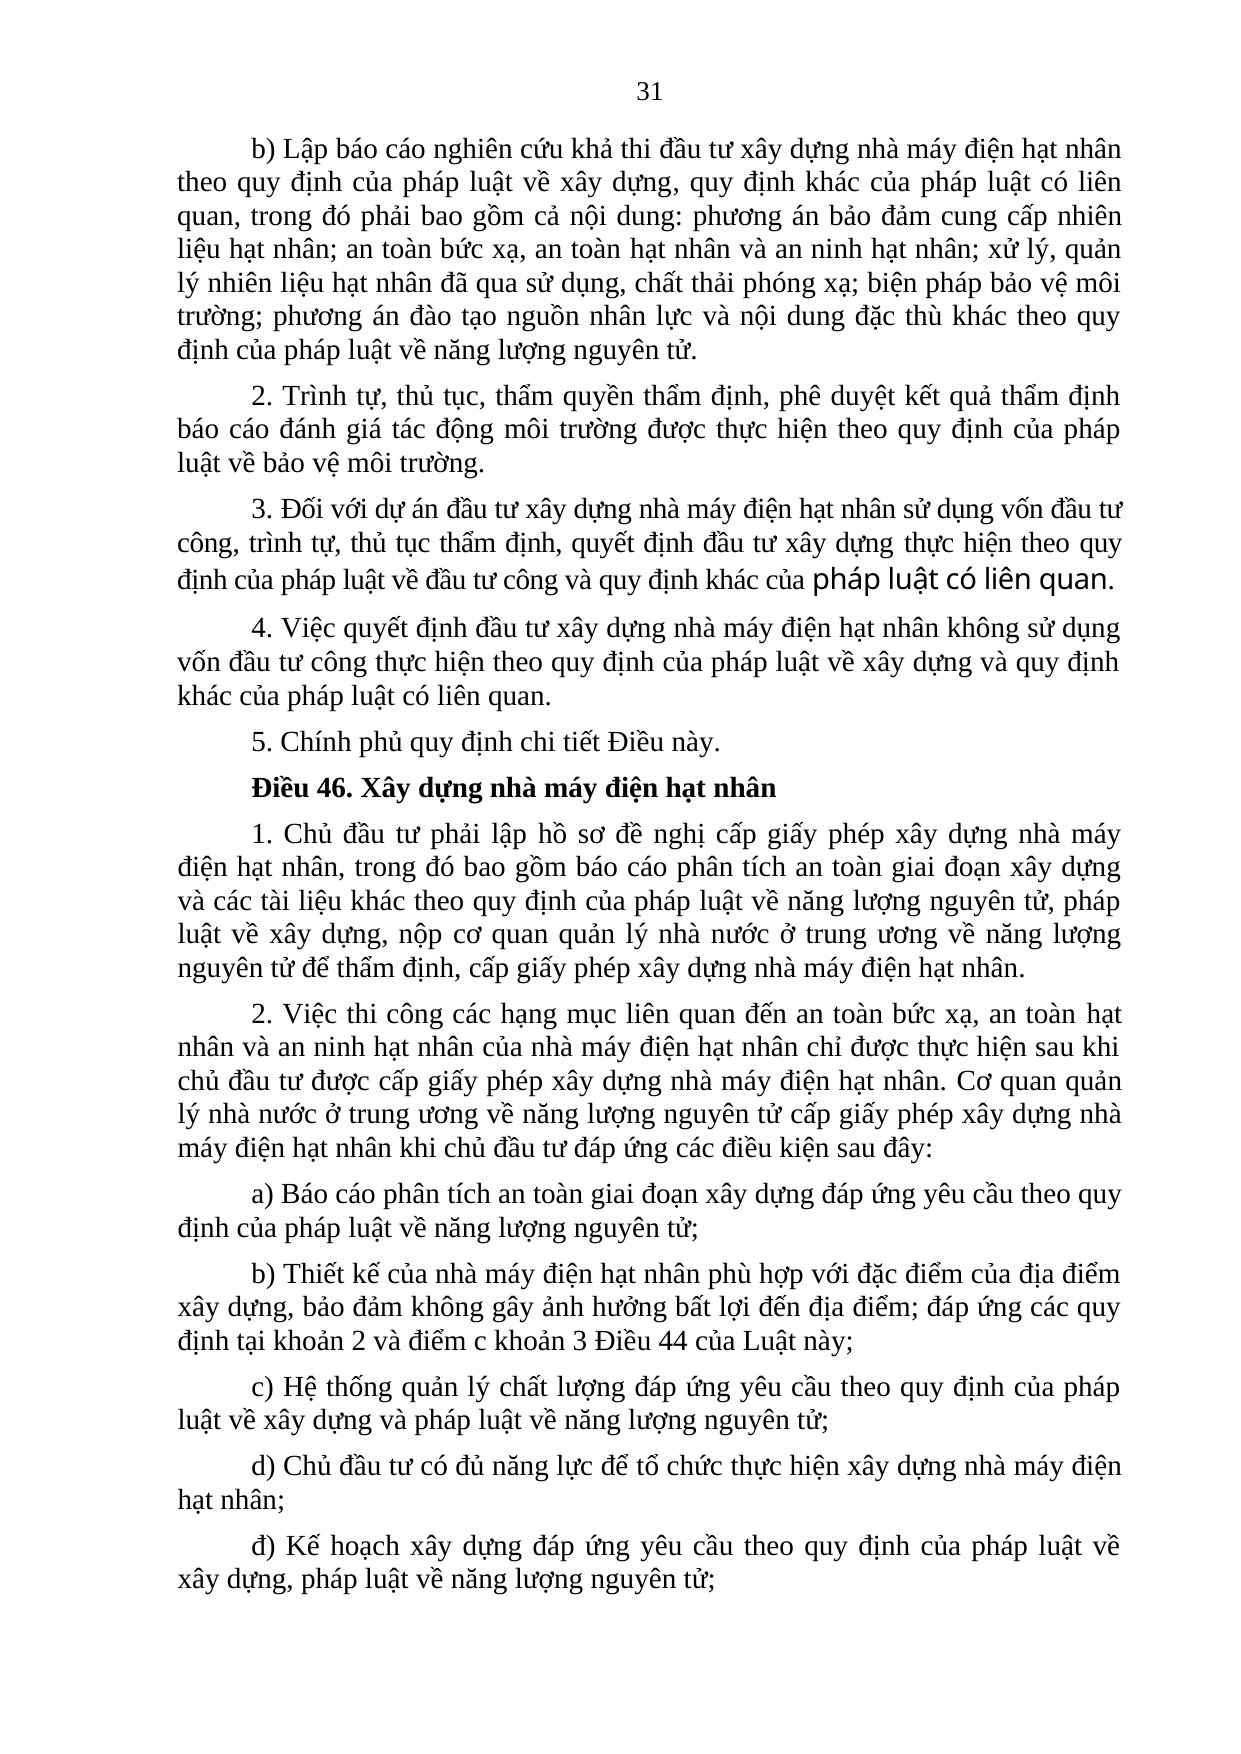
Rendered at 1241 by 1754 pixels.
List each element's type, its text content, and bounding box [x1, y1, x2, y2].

text 2. Việc thi công các hạng mục liên quan đến an toàn bức xạ, an toàn hạt nhân và an ninh hạt nhân của nhà máy điện hạt nhân chỉ được thực hiện sau khi chủ đầu tư được cấp giấy phép xây dựng nhà máy điện hạt nhân. Cơ quan quản lý nhà nước ở trung ương về năng lượng nguyên tử cấp giấy phép xây dựng nhà máy điện hạt nhân khi chủ đầu tư đáp ứng các điều kiện sau đây: [177, 996, 1122, 1164]
text c) Hệ thống quản lý chất lượng đáp ứng yêu cầu theo quy định của pháp luật về xây dựng và pháp luật về năng lượng nguyên tử; [177, 1369, 1122, 1436]
text 1. Chủ đầu tư phải lập hồ sơ đề nghị cấp giấy phép xây dựng nhà máy điện hạt nhân, trong đó bao gồm báo cáo phân tích an toàn giai đoạn xây dựng và các tài liệu khác theo quy định của pháp luật về năng lượng nguyên tử, pháp luật về xây dựng, nộp cơ quan quản lý nhà nước ở trung ương về năng lượng nguyên tử để thẩm định, cấp giấy phép xây dựng nhà máy điện hạt nhân. [177, 816, 1122, 983]
subtitle Điều 46. Xây dựng nhà máy điện hạt nhân [251, 770, 1122, 803]
text 4. Việc quyết định đầu tư xây dựng nhà máy điện hạt nhân không sử dụng vốn đầu tư công thực hiện theo quy định của pháp luật về xây dựng và quy định khác của pháp luật có liên quan. [177, 611, 1122, 711]
text b) Lập báo cáo nghiên cứu khả thi đầu tư xây dựng nhà máy điện hạt nhân theo quy định của pháp luật về xây dựng, quy định khác của pháp luật có liên quan, trong đó phải bao gồm cả nội dung: phương án bảo đảm cung cấp nhiên liệu hạt nhân; an toàn bức xạ, an toàn hạt nhân và an ninh hạt nhân; xử lý, quản lý nhiên liệu hạt nhân đã qua sử dụng, chất thải phóng xạ; biện pháp bảo vệ môi trường; phương án đào tạo nguồn nhân lực và nội dung đặc thù khác theo quy định của pháp luật về năng lượng nguyên tử. [177, 131, 1122, 366]
text 5. Chính phủ quy định chi tiết Điều này. [177, 724, 1122, 757]
text 3. Đối với dự án đầu tư xây dựng nhà máy điện hạt nhân sử dụng vốn đầu tư công, trình tự, thủ tục thẩm định, quyết định đầu tư xây dựng thực hiện theo quy định của pháp luật về đầu tư công và quy định khác của pháp luật có liên quan. [177, 491, 1122, 598]
text 2. Trình tự, thủ tục, thẩm quyền thẩm định, phê duyệt kết quả thẩm định báo cáo đánh giá tác động môi trường được thực hiện theo quy định của pháp luật về bảo vệ môi trường. [177, 378, 1122, 479]
text d) Chủ đầu tư có đủ năng lực để tổ chức thực hiện xây dựng nhà máy điện hạt nhân; [177, 1448, 1122, 1516]
text b) Thiết kế của nhà máy điện hạt nhân phù hợp với đặc điểm của địa điểm xây dựng, bảo đảm không gây ảnh hưởng bất lợi đến địa điểm; đáp ứng các quy định tại khoản 2 và điểm c khoản 3 Điều 44 của Luật này; [177, 1256, 1122, 1356]
text a) Báo cáo phân tích an toàn giai đoạn xây dựng đáp ứng yêu cầu theo quy định của pháp luật về năng lượng nguyên tử; [177, 1176, 1122, 1243]
text đ) Kế hoạch xây dựng đáp ứng yêu cầu theo quy định của pháp luật về xây dựng, pháp luật về năng lượng nguyên tử; [177, 1528, 1122, 1595]
